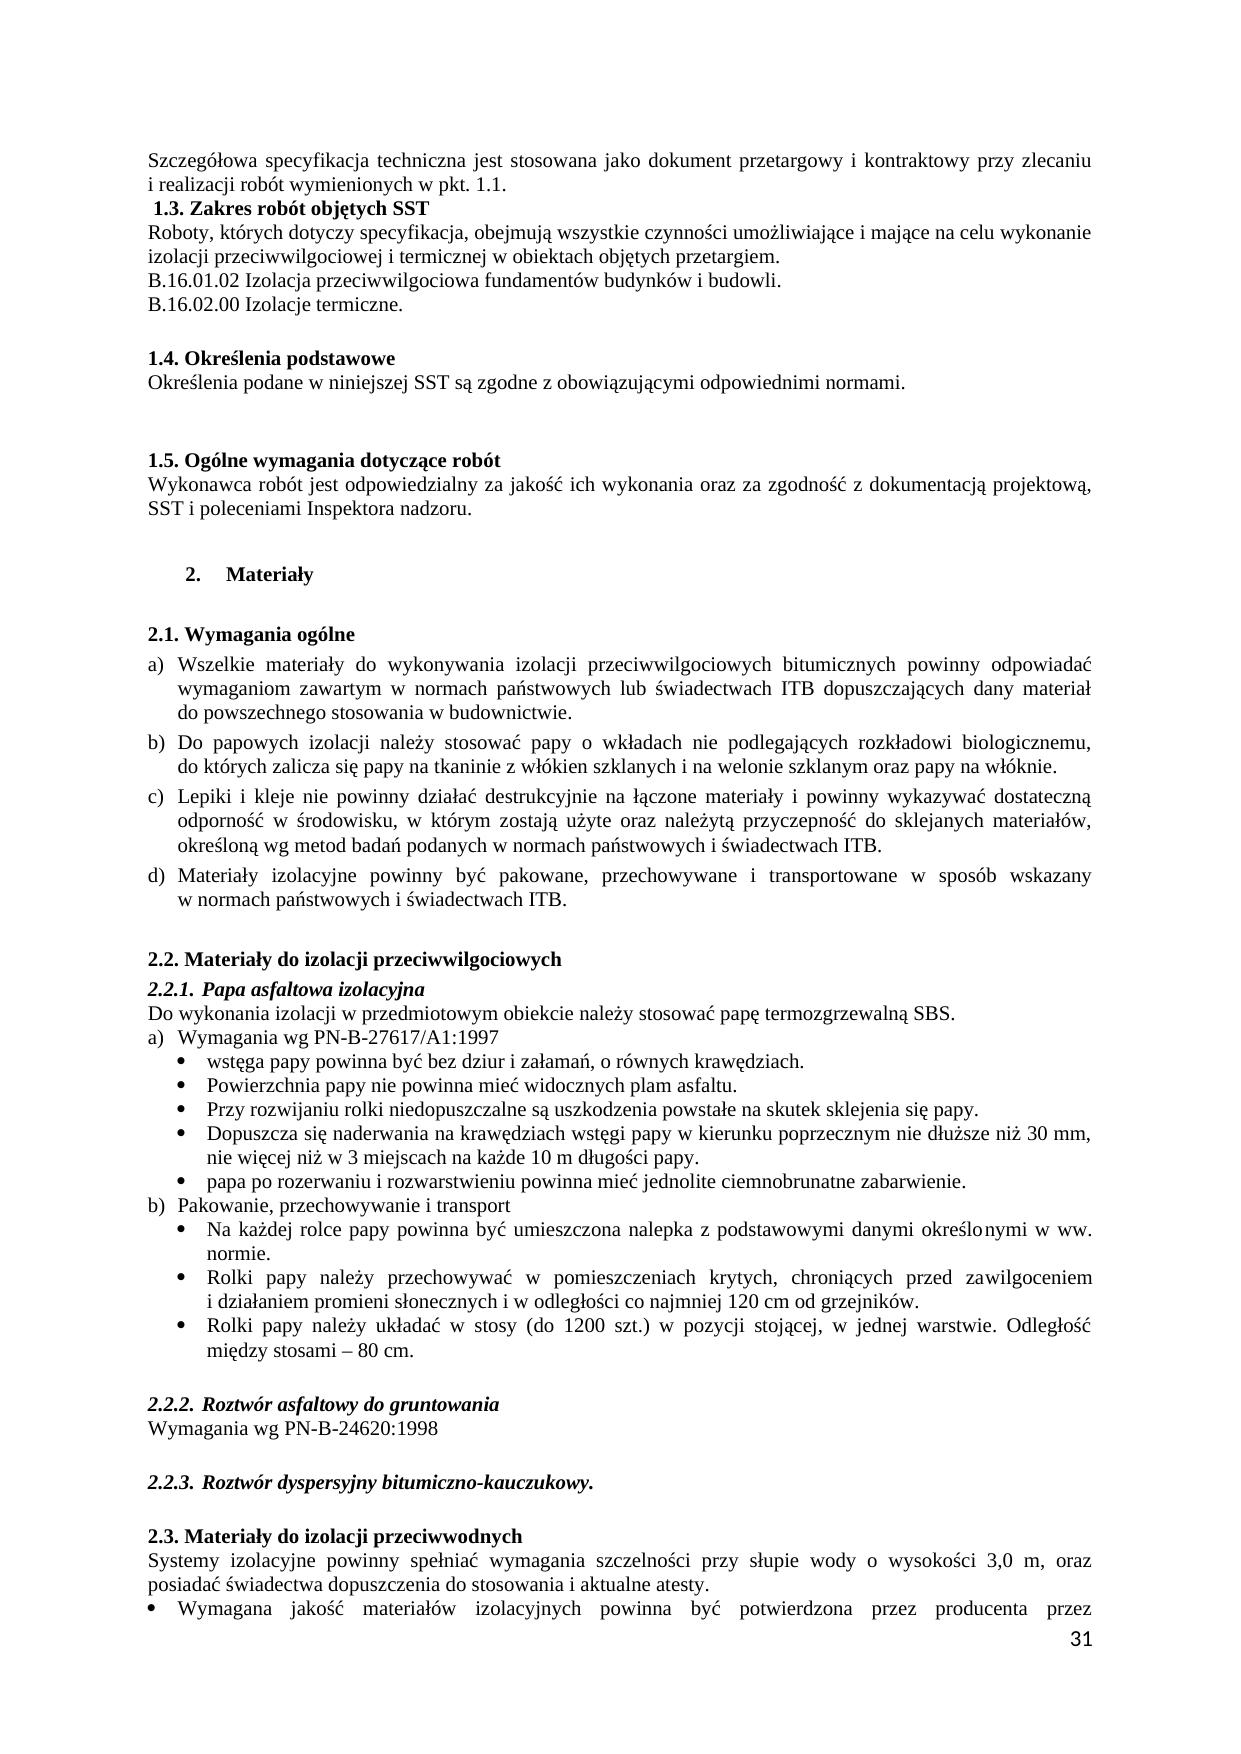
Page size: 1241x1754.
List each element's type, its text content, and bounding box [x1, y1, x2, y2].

text 1.4. Określenia podstawowe [148, 346, 1093, 370]
list Wszelkie materiały do wykonywania izolacji przeciwwilgociowych bitumicznych powinny odpowiadać wymaganiom zawartym w normach państwowych lub świadectwach ITB dopuszczających dany materiał do powszechnego stosowania w budownictwie. [148, 652, 1093, 724]
text Szczegółowa specyfikacja techniczna jest stosowana jako dokument przetargowy i kontraktowy przy zlecaniu i realizacji robót wymienionych w pkt. 1.1. [148, 148, 1093, 196]
text Do wykonania izolacji w przedmiotowym obiekcie należy stosować papę termozgrzewalną SBS. [148, 1001, 1093, 1025]
list Rolki papy należy przechowywać w pomieszczeniach krytych, chroniących przed zawilgoceniem i działaniem promieni słonecznych i w odległości co najmniej 120 cm od grzejników. [177, 1265, 1093, 1313]
list Materiały [185, 562, 1093, 586]
text 2.2.2. Roztwór asfaltowy do gruntowania [148, 1392, 1093, 1416]
text 2.2.1. Papa asfaltowa izolacyjna [148, 977, 1093, 1001]
text 1.3. Zakres robót objętych SST [148, 196, 1093, 220]
text 2.2.3. Roztwór dyspersyjny bitumiczno-kauczukowy. [148, 1470, 1093, 1494]
list wstęga papy powinna być bez dziur i załamań, o równych krawędziach. [177, 1049, 1093, 1073]
list Rolki papy należy układać w stosy (do 1200 szt.) w pozycji stojącej, w jednej warstwie. Odległość między stosami – 80 cm. [177, 1313, 1093, 1362]
text 2.1. Wymagania ogólne [148, 622, 1093, 646]
text 1.5. Ogólne wymagania dotyczące robót [148, 448, 1093, 472]
list Pakowanie, przechowywanie i transport [148, 1193, 1093, 1217]
list Na każdej rolce papy powinna być umieszczona nalepka z podstawowymi danymi określonymi w ww. normie. [177, 1217, 1093, 1265]
text Roboty, których dotyczy specyfikacja, obejmują wszystkie czynności umożliwiające i mające na celu wykonanie izolacji przeciwwilgociowej i termicznej w obiektach objętych przetargiem. [148, 220, 1093, 268]
text 2.3. Materiały do izolacji przeciwwodnych [148, 1524, 1093, 1548]
list Lepiki i kleje nie powinny działać destrukcyjnie na łączone materiały i powinny wykazywać dostateczną odporność w środowisku, w którym zostają użyte oraz należytą przyczepność do sklejanych materiałów, określoną wg metod badań podanych w normach państwowych i świadectwach ITB. [148, 784, 1093, 857]
text B.16.02.00 Izolacje termiczne. [148, 292, 1093, 316]
list Powierzchnia papy nie powinna mieć widocznych plam asfaltu. [177, 1073, 1093, 1097]
list papa po rozerwaniu i rozwarstwieniu powinna mieć jednolite ciemnobrunatne zabarwienie. [177, 1169, 1093, 1193]
list Przy rozwijaniu rolki niedopuszczalne są uszkodzenia powstałe na skutek sklejenia się papy. [177, 1097, 1093, 1121]
list Dopuszcza się naderwania na krawędziach wstęgi papy w kierunku poprzecznym nie dłuższe niż 30 mm, nie więcej niż w 3 miejscach na każde 10 m długości papy. [177, 1121, 1093, 1169]
text Systemy izolacyjne powinny spełniać wymagania szczelności przy słupie wody o wysokości 3,0 m, oraz posiadać świadectwa dopuszczenia do stosowania i aktualne atesty. [148, 1548, 1093, 1596]
list Wymagania wg PN-B-27617/A1:1997 [148, 1025, 1093, 1049]
list Materiały izolacyjne powinny być pakowane, przechowywane i transportowane w sposób wskazany w normach państwowych i świadectwach ITB. [148, 862, 1093, 911]
text B.16.01.02 Izolacja przeciwwilgociowa fundamentów budynków i budowli. [148, 268, 1093, 292]
text Określenia podane w niniejszej SST są zgodne z obowiązującymi odpowiednimi normami. [148, 370, 1093, 394]
list Do papowych izolacji należy stosować papy o wkładach nie podlegających rozkładowi biologicznemu, do których zalicza się papy na tkaninie z włókien szklanych i na welonie szklanym oraz papy na włóknie. [148, 730, 1093, 778]
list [148, 1596, 1093, 1620]
text Wykonawca robót jest odpowiedzialny za jakość ich wykonania oraz za zgodność z dokumentacją projektową, SST i poleceniami Inspektora nadzoru. [148, 472, 1093, 520]
text 2.2. Materiały do izolacji przeciwwilgociowych [148, 947, 1093, 971]
text Wymagania wg PN-B-24620:1998 [148, 1416, 1093, 1440]
